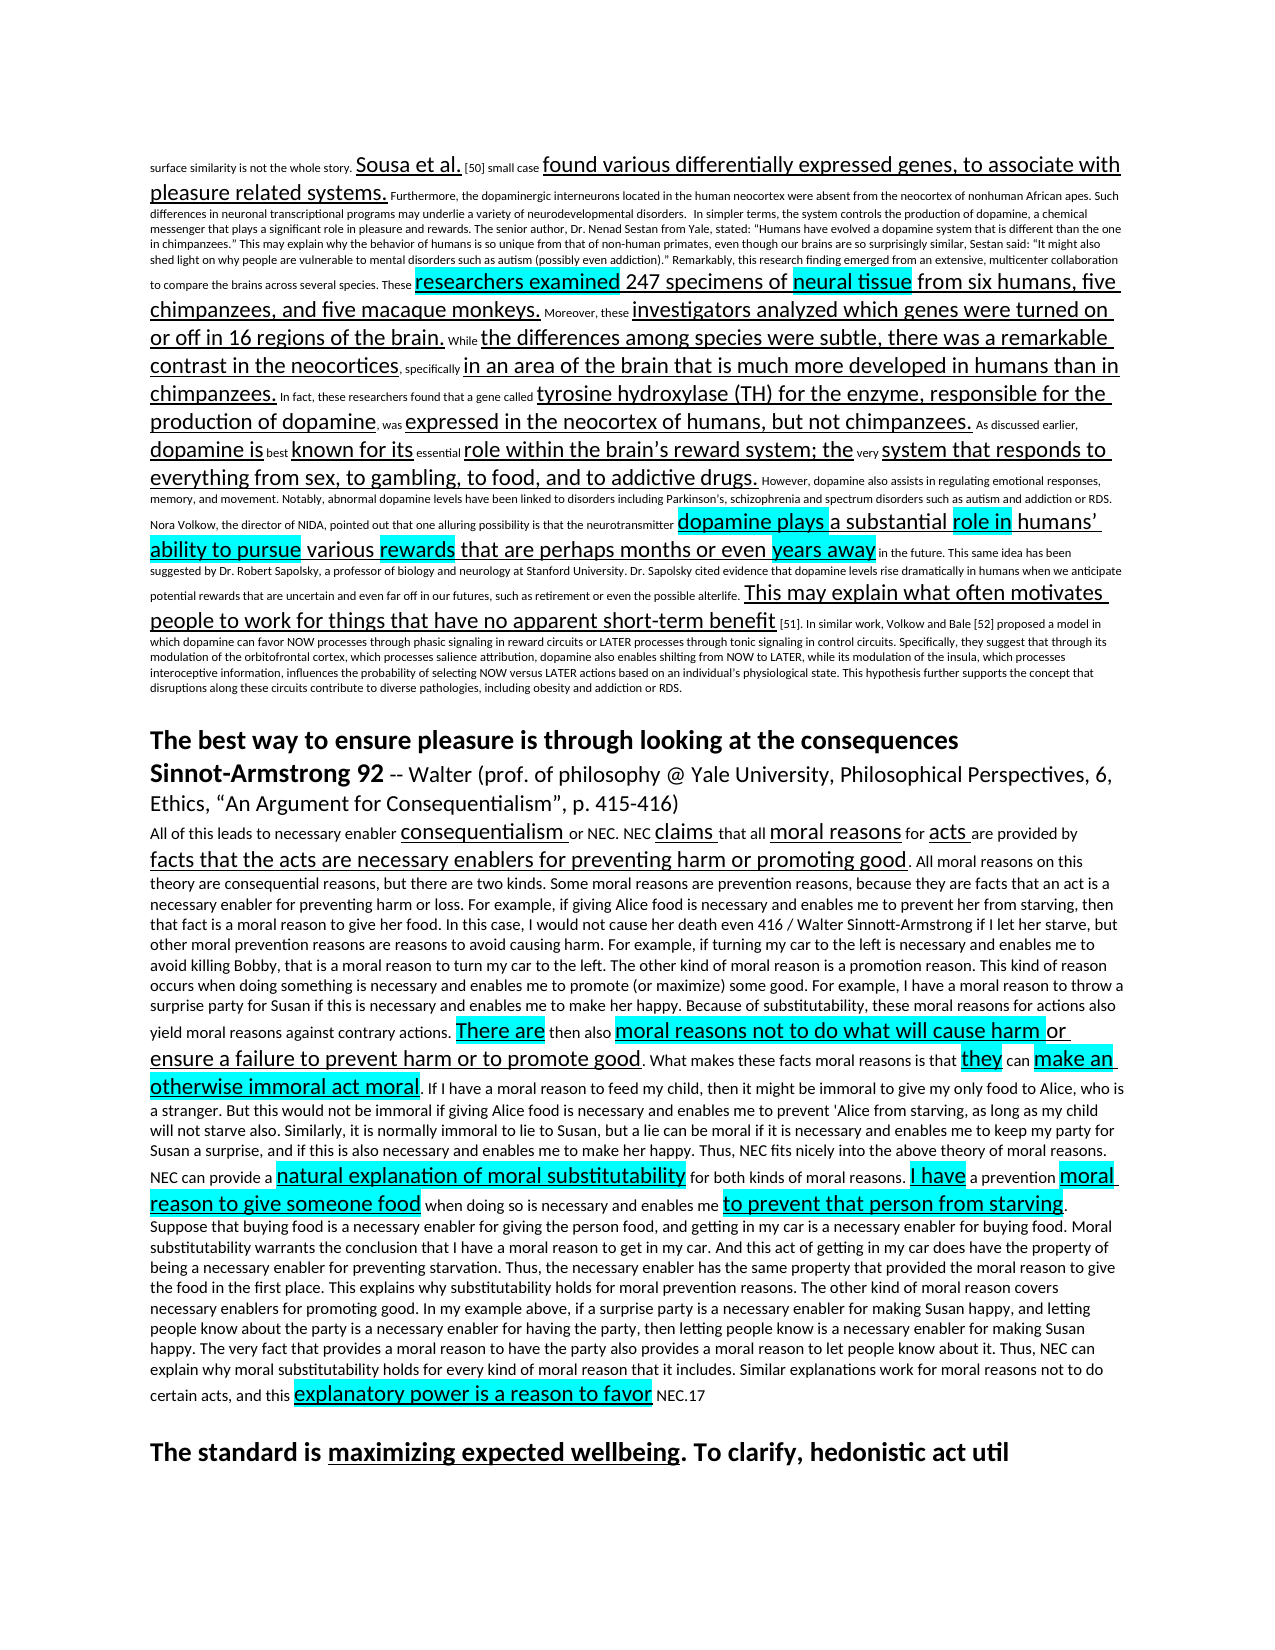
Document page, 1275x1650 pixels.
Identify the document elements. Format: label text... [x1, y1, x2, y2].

text All of this leads to necessary enabler consequentialism or NEC. NEC claims that all moral reasons for acts are provided by facts that the acts are necessary enablers for preventing harm or promoting good. All moral reasons on this theory are consequential reasons, but there are two kinds. Some moral reasons are prevention reasons, because they are facts that an act is a necessary enabler for preventing harm or loss. For example, if giving Alice food is necessary and enables me to prevent her from starving, then that fact is a moral reason to give her food. In this case, I would not cause her death even 416 / Walter Sinnott-Armstrong if I let her starve, but other moral prevention reasons are reasons to avoid causing harm. For example, if turning my car to the left is necessary and enables me to avoid killing Bobby, that is a moral reason to turn my car to the left. The other kind of moral reason is a promotion reason. This kind of reason occurs when doing something is necessary and enables me to promote (or maximize) some good. For example, I have a moral reason to throw a surprise party for Susan if this is necessary and enables me to make her happy. Because of substitutability, these moral reasons for actions also yield moral reasons against contrary actions. There are then also moral reasons not to do what will cause harm or ensure a failure to prevent harm or to promote good. What makes these facts moral reasons is that they can make an otherwise immoral act moral. If I have a moral reason to feed my child, then it might be immoral to give my only food to Alice, who is a stranger. But this would not be immoral if giving Alice food is necessary and enables me to prevent 'Alice from starving, as long as my child will not starve also. Similarly, it is normally immoral to lie to Susan, but a lie can be moral if it is necessary and enables me to keep my party for Susan a surprise, and if this is also necessary and enables me to make her happy. Thus, NEC fits nicely into the above theory of moral reasons. NEC can provide a natural explanation of moral substitutability for both kinds of moral reasons. I have a prevention moral reason to give someone food when doing so is necessary and enables me to prevent that person from starving. Suppose that buying food is a necessary enabler for giving the person food, and getting in my car is a necessary enabler for buying food. Moral substitutability warrants the conclusion that I have a moral reason to get in my car. And this act of getting in my car does have the property of being a necessary enabler for preventing starvation. Thus, the necessary enabler has the same property that provided the moral reason to give the food in the first place. This explains why substitutability holds for moral prevention reasons. The other kind of moral reason covers necessary enablers for promoting good. In my example above, if a surprise party is a necessary enabler for making Susan happy, and letting people know about the party is a necessary enabler for having the party, then letting people know is a necessary enabler for making Susan happy. The very fact that provides a moral reason to have the party also provides a moral reason to let people know about it. Thus, NEC can explain why moral substitutability holds for every kind of moral reason that it includes. Similar explanations work for moral reasons not to do certain acts, and this explanatory power is a reason to favor NEC.17 [150, 817, 1125, 1407]
text The standard is maximizing expected wellbeing. To clarify, hedonistic act util [150, 1435, 1125, 1468]
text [150, 150, 1125, 695]
text The best way to ensure pleasure is through looking at the consequences [150, 723, 1125, 756]
text Sinnot-Armstrong 92 -- Walter (prof. of philosophy @ Yale University, Philosophical Perspectives, 6, Ethics, “An Argument for Consequentialism”, p. 415-416) [150, 756, 1125, 817]
